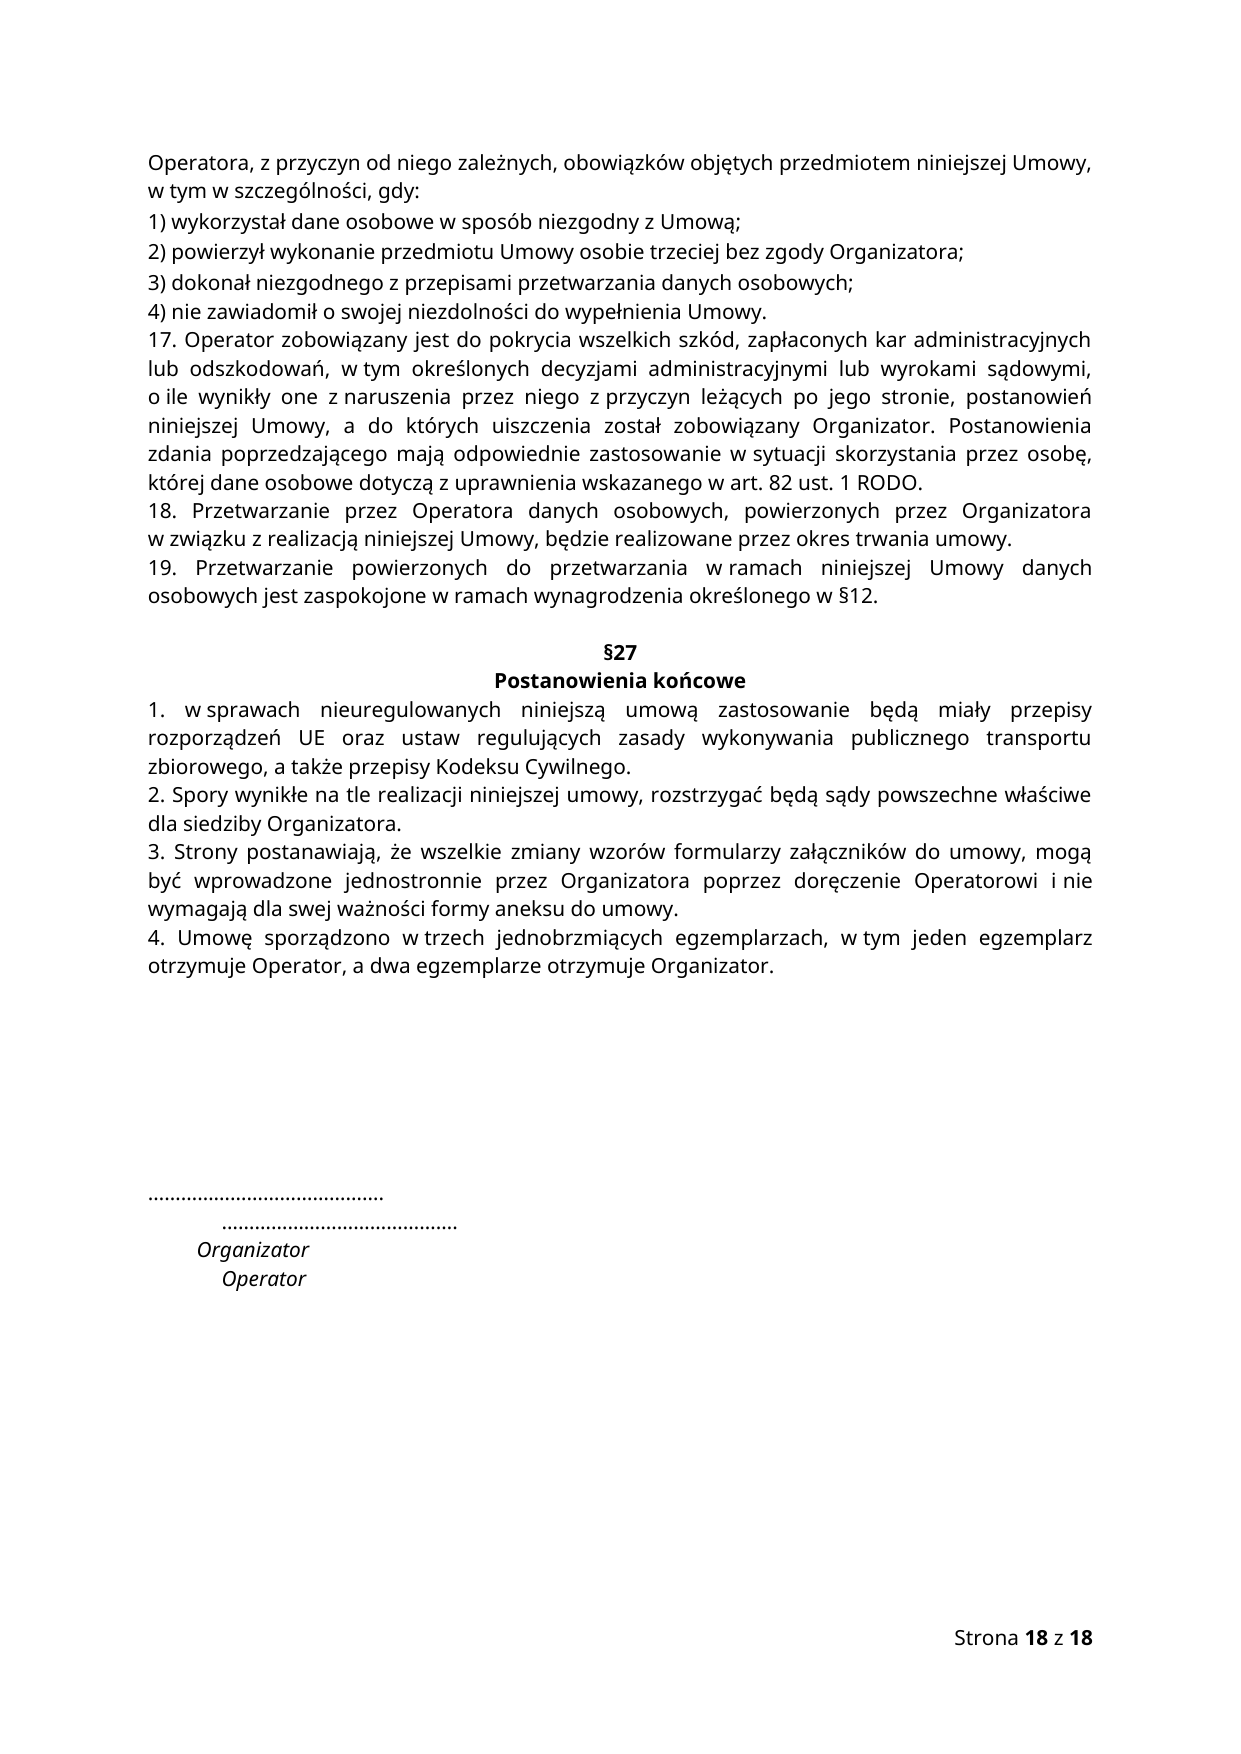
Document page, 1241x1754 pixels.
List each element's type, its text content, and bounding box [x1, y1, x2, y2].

text 4. Umowę sporządzono w trzech jednobrzmiących egzemplarzach, w tym jeden egzemplarz otrzymuje Operator, a dwa egzemplarze otrzymuje Organizator. [148, 923, 1093, 979]
text 4) nie zawiadomił o swojej niezdolności do wypełnienia Umowy. [148, 297, 1093, 325]
text 2. Spory wynikłe na tle realizacji niniejszej umowy, rozstrzygać będą sądy powszechne właściwe dla siedziby Organizatora. [148, 780, 1093, 837]
text 2) powierzył wykonanie przedmiotu Umowy osobie trzeciej bez zgody Organizatora; [148, 237, 1093, 266]
text 18. Przetwarzanie przez Operatora danych osobowych, powierzonych przez Organizatora w związku z realizacją niniejszej Umowy, będzie realizowane przez okres trwania umowy. [148, 496, 1093, 553]
text 17. Operator zobowiązany jest do pokrycia wszelkich szkód, zapłaconych kar administracyjnych lub odszkodowań, w tym określonych decyzjami administracyjnymi lub wyrokami sądowymi, o ile wynikły one z naruszenia przez niego z przyczyn leżących po jego stronie, postanowień niniejszej Umowy, a do których uiszczenia został zobowiązany Organizator. Postanowienia zdania poprzedzającego mają odpowiednie zastosowanie w sytuacji skorzystania przez osobę, której dane osobowe dotyczą z uprawnienia wskazanego w art. 82 ust. 1 RODO. [148, 325, 1093, 496]
text 3) dokonał niezgodnego z przepisami przetwarzania danych osobowych; [148, 268, 1093, 297]
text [148, 148, 1093, 204]
text §27 [148, 638, 1093, 667]
text 3. Strony postanawiają, że wszelkie zmiany wzorów formularzy załączników do umowy, mogą być wprowadzone jednostronnie przez Organizatora poprzez doręczenie Operatorowi i nie wymagają dla swej ważności formy aneksu do umowy. [148, 837, 1093, 923]
text 1) wykorzystał dane osobowe w sposób niezgodny z Umową; [148, 207, 1093, 235]
text 19. Przetwarzanie powierzonych do przetwarzania w ramach niniejszej Umowy danych osobowych jest zaspokojone w ramach wynagrodzenia określonego w §12. [148, 553, 1093, 610]
text ……………………………………. ……………………………………. [148, 1178, 1093, 1235]
text 1. w sprawach nieuregulowanych niniejszą umową zastosowanie będą miały przepisy rozporządzeń UE oraz ustaw regulujących zasady wykonywania publicznego transportu zbiorowego, a także przepisy Kodeksu Cywilnego. [148, 695, 1093, 780]
text Organizator Operator [148, 1235, 1093, 1292]
text Postanowienia końcowe [148, 667, 1093, 695]
